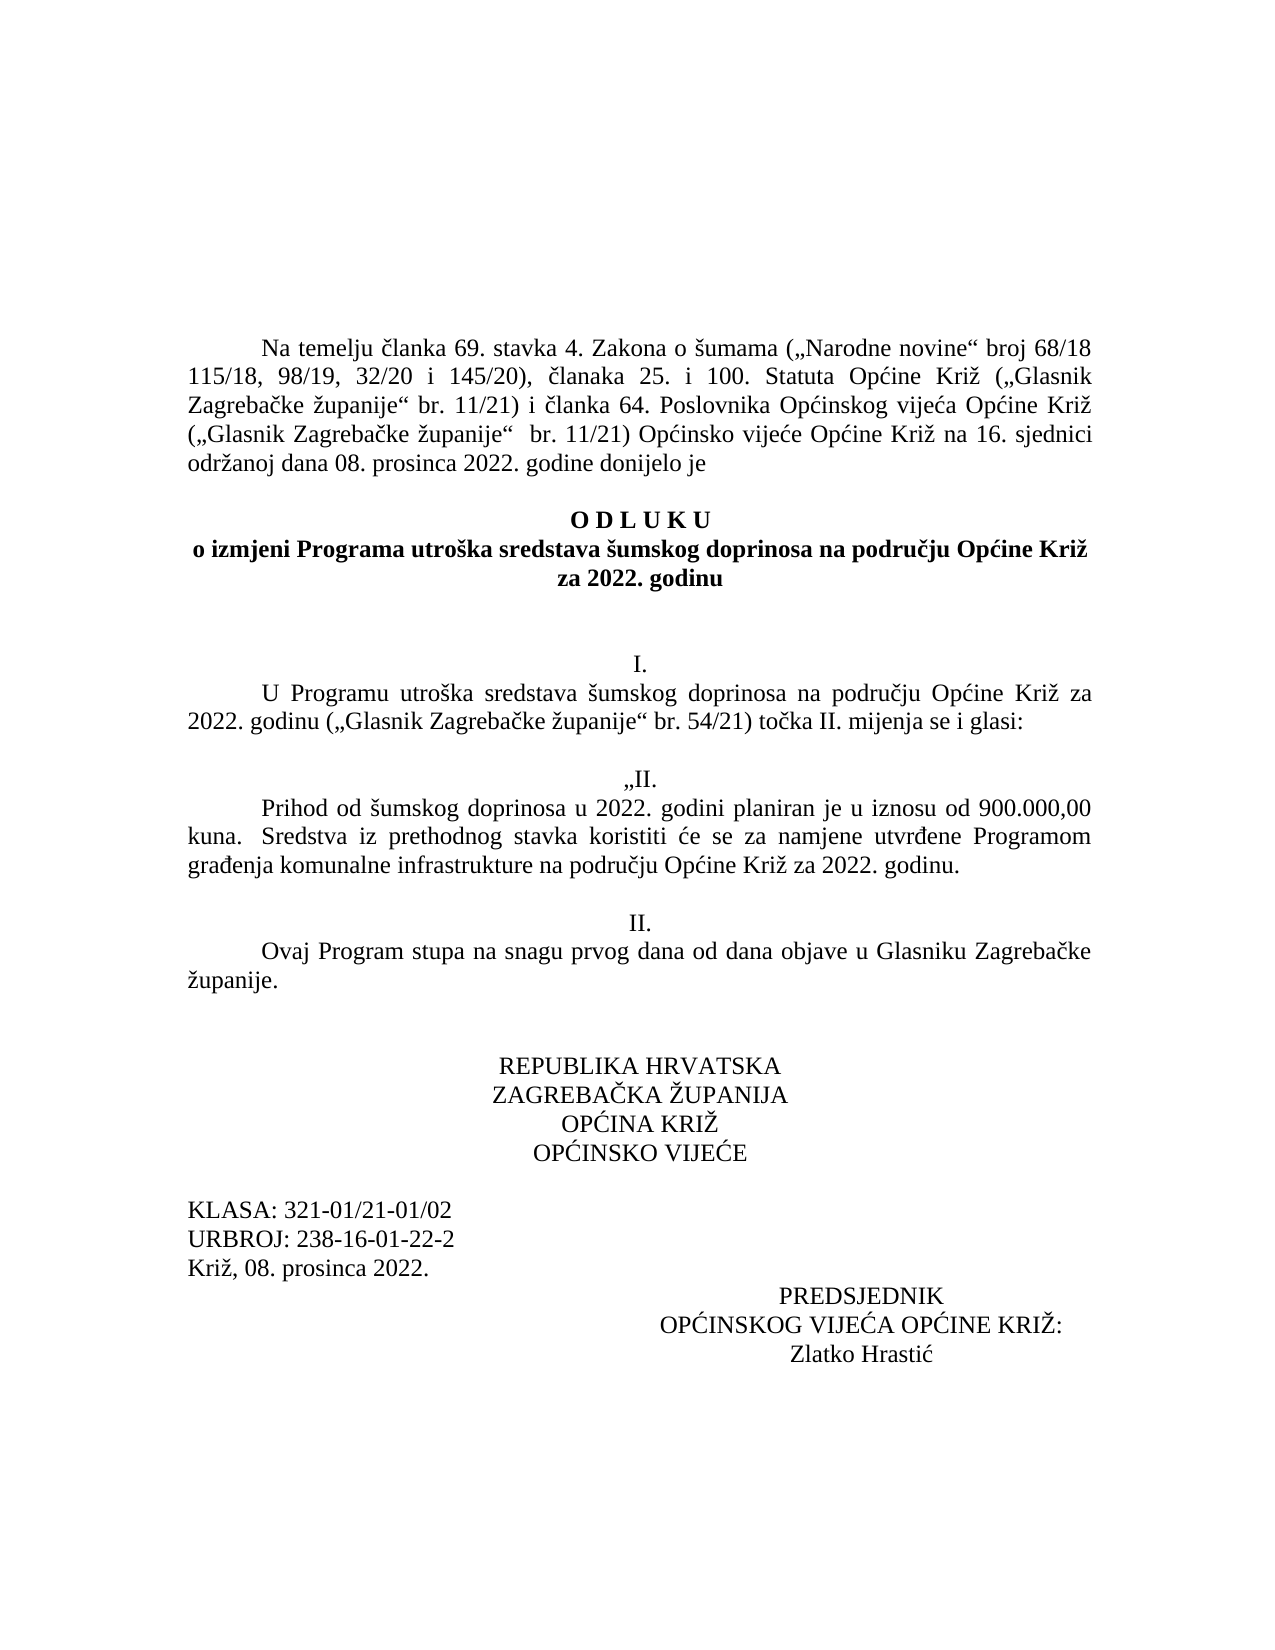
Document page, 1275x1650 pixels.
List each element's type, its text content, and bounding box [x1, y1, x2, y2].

text o izmjeni Programa utroška sredstava šumskog doprinosa na području Općine Križ za 2022. godinu [187, 534, 1093, 591]
text „II. [187, 764, 1093, 793]
text REPUBLIKA HRVATSKA [187, 1051, 1093, 1080]
text ZAGREBAČKA ŽUPANIJA [187, 1080, 1093, 1109]
text U Programu utroška sredstava šumskog doprinosa na području Općine Križ za 2022. godinu („Glasnik Zagrebačke županije“ br. 54/21) točka II. mijenja se i glasi: [187, 678, 1093, 735]
text II. [187, 908, 1093, 936]
text OPĆINA KRIŽ [187, 1109, 1093, 1138]
text Križ, 08. prosinca 2022. [187, 1253, 1093, 1281]
text URBROJ: 238-16-01-22-2 [187, 1224, 1093, 1253]
text OPĆINSKOG VIJEĆA OPĆINE KRIŽ: [187, 1310, 1093, 1339]
text PREDSJEDNIK [187, 1281, 1093, 1310]
text KLASA: 321-01/21-01/02 [187, 1195, 1093, 1224]
text Na temelju članka 69. stavka 4. Zakona o šumama („Narodne novine“ broj 68/18 115/18, 98/19, 32/20 i 145/20), članaka 25. i 100. Statuta Općine Križ („Glasnik Zagrebačke županije“ br. 11/21) i članka 64. Poslovnika Općinskog vijeća Općine Križ („Glasnik Zagrebačke županije“ br. 11/21) Općinsko vijeće Općine Križ na 16. sjednici održanoj dana 08. prosinca 2022. godine donijelo je [187, 333, 1093, 476]
text I. [187, 649, 1093, 678]
text OPĆINSKO VIJEĆE [187, 1138, 1093, 1166]
text Ovaj Program stupa na snagu prvog dana od dana objave u Glasniku Zagrebačke županije. [187, 936, 1093, 994]
text Prihod od šumskog doprinosa u 2022. godini planiran je u iznosu od 900.000,00 kuna. Sredstva iz prethodnog stavka koristiti će se za namjene utvrđene Programom građenja komunalne infrastrukture na području Općine Križ za 2022. godinu. [187, 793, 1093, 879]
text O D L U K U [187, 505, 1093, 534]
text Zlatko Hrastić [187, 1339, 1093, 1368]
